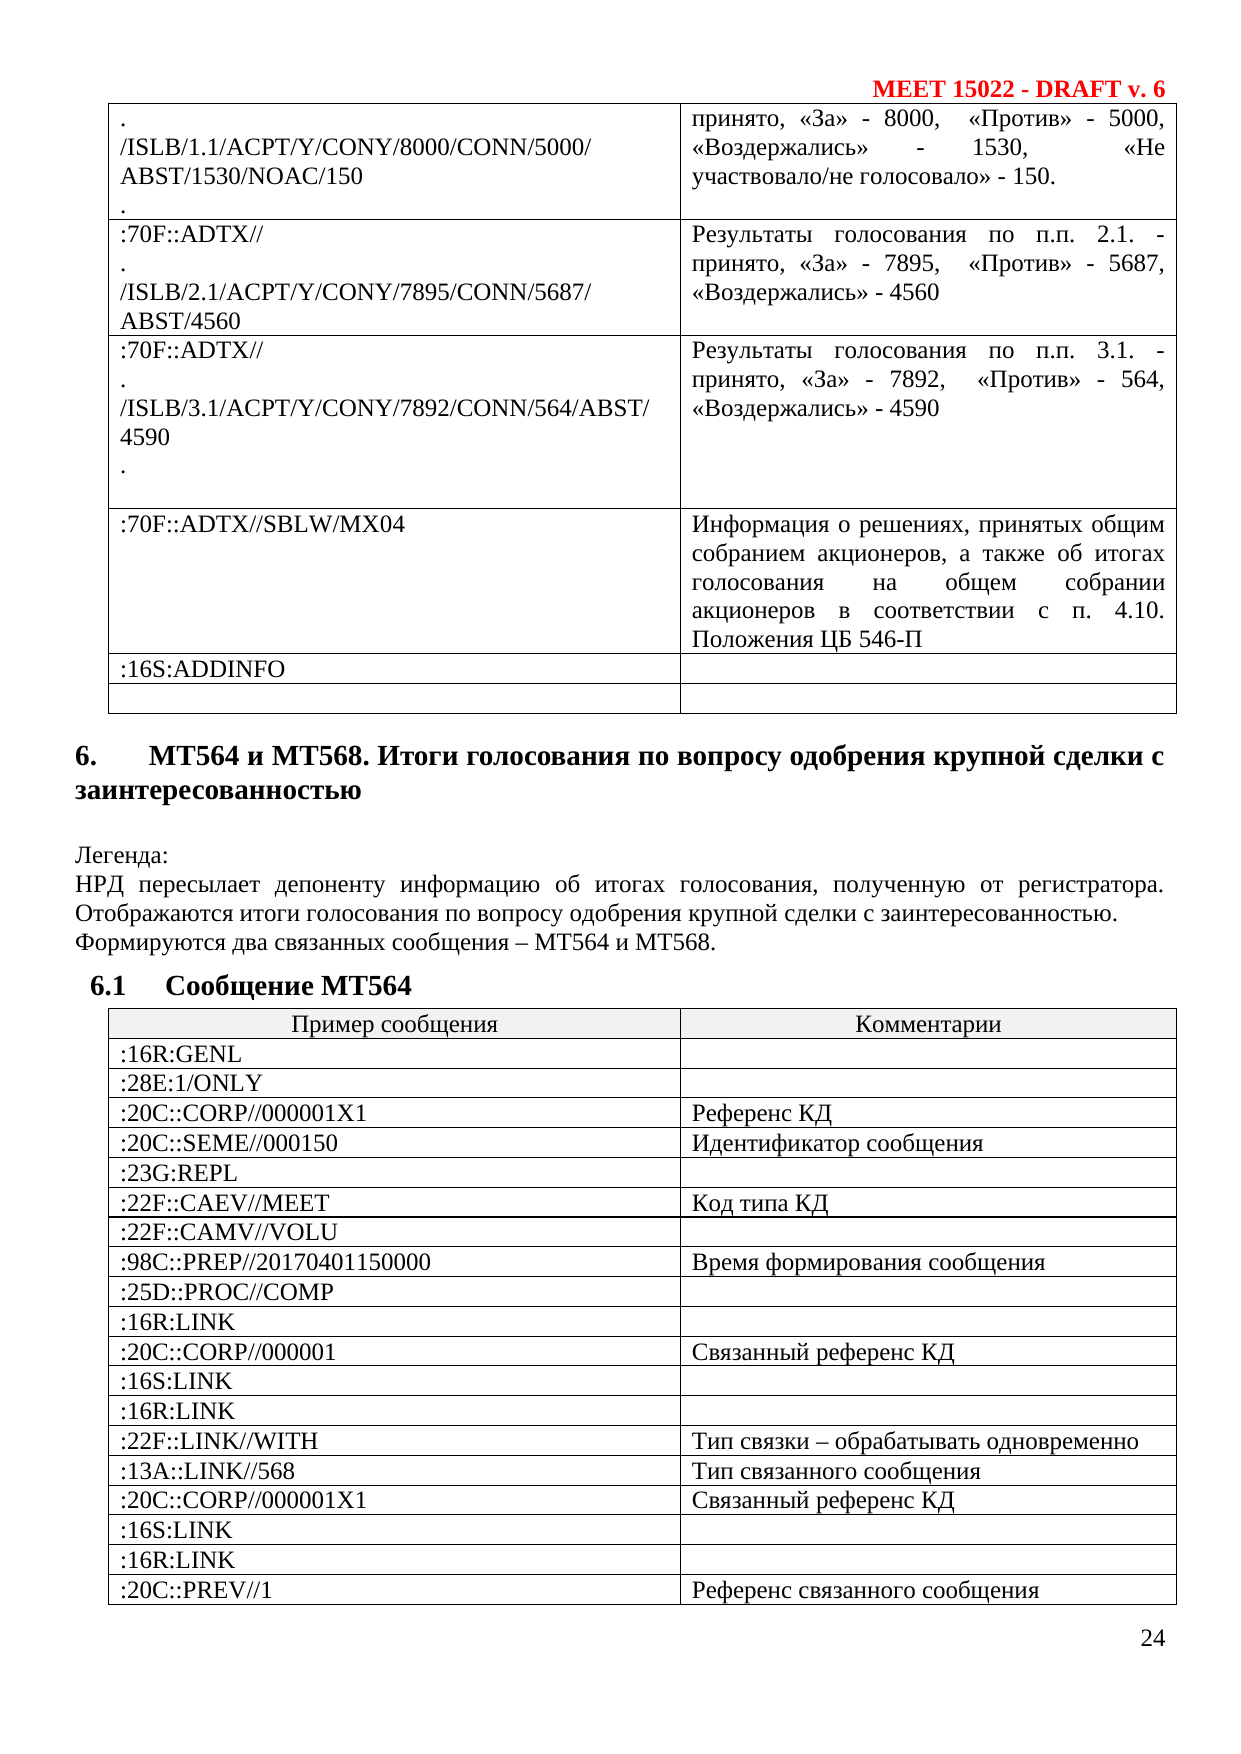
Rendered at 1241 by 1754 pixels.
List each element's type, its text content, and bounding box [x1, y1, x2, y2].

table_cell :22F::CAEV//MEET [109, 1188, 680, 1216]
table_cell [681, 1396, 1176, 1425]
table_cell [681, 1545, 1176, 1574]
table_cell :16S:LINK [109, 1515, 680, 1544]
table_cell :20C::CORP//000001X1 [109, 1486, 680, 1514]
table_cell [681, 1277, 1176, 1306]
subtitle МТ564 и МТ568. Итоги голосования по вопросу одобрения крупной сделки с заинтересованностью [75, 738, 1165, 806]
table_cell Референс КД [681, 1098, 1176, 1127]
table_cell :22F::CAMV//VOLU [109, 1218, 680, 1246]
table_header Пример сообщения [109, 1009, 680, 1038]
table_cell [681, 1039, 1176, 1067]
table_cell [681, 1218, 1176, 1246]
table_cell Результаты голосования по п.п. 2.1. - принято, «За» - 7895, «Против» - 5687, «Воздержались» - 4560 [681, 220, 1176, 334]
table_cell Информация о решениях, принятых общим собранием акционеров, а также об итогах голосования на общем собрании акционеров в соответствии с п. 4.10. Положения ЦБ 546-П [681, 509, 1176, 653]
table_cell :22F::LINK//WITH [109, 1426, 680, 1455]
list Формируются два связанных сообщения – МТ564 и МТ568. [75, 927, 1165, 956]
table_cell Время формирования сообщения [681, 1247, 1176, 1276]
table_cell [681, 1307, 1176, 1336]
table_cell :98C::PREP//20170401150000 [109, 1247, 680, 1276]
table_cell Референс связанного сообщения [681, 1575, 1176, 1604]
table_cell :28E:1/ONLY [109, 1069, 680, 1097]
table_cell :16R:LINK [109, 1307, 680, 1336]
table_cell [681, 654, 1176, 683]
table_cell :70F::ADTX// . /ISLB/3.1/ACPT/Y/CONY/7892/CONN/564/ABST/4590 . [109, 336, 680, 508]
table_cell :16S:ADDINFO [109, 654, 680, 683]
table_cell :20C::PREV//1 [109, 1575, 680, 1604]
table_cell :25D::PROC//COMP [109, 1277, 680, 1306]
table_cell [681, 1366, 1176, 1395]
table_cell :70F::ADTX//SBLW/MX04 [109, 509, 680, 653]
table_cell Код типа КД [681, 1188, 1176, 1216]
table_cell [681, 104, 1176, 218]
table_cell Идентификатор сообщения [681, 1128, 1176, 1157]
table_cell :20C::CORP//000001 [109, 1337, 680, 1365]
table_cell Результаты голосования по п.п. 3.1. - принято, «За» - 7892, «Против» - 564, «Воздержались» - 4590 [681, 336, 1176, 508]
table_cell :13A::LINK//568 [109, 1456, 680, 1484]
table_cell Связанный референс КД [681, 1486, 1176, 1514]
table_cell [681, 1158, 1176, 1187]
table_cell :20C::SEME//000150 [109, 1128, 680, 1157]
list Легенда: [75, 841, 1165, 869]
subtitle Сообщение МТ564 [90, 968, 1165, 1002]
table_cell Тип связанного сообщения [681, 1456, 1176, 1484]
table_cell :16R:GENL [109, 1039, 680, 1067]
table_cell :23G:REPL [109, 1158, 680, 1187]
table_cell :16R:LINK [109, 1545, 680, 1574]
table_cell [681, 684, 1176, 712]
table_cell [681, 1515, 1176, 1544]
table_cell [109, 684, 680, 712]
table_cell :16S:LINK [109, 1366, 680, 1395]
list НРД пересылает депоненту информацию об итогах голосования, полученную от регистратора. Отображаются итоги голосования по вопросу одобрения крупной сделки с заинтересованностью. [75, 869, 1165, 927]
table_cell :16R:LINK [109, 1396, 680, 1425]
table_cell Тип связки – обрабатывать одновременно [681, 1426, 1176, 1455]
table_cell [681, 1069, 1176, 1097]
table_cell :70F::ADTX// . /ISLB/2.1/ACPT/Y/CONY/7895/CONN/5687/ABST/4560 [109, 220, 680, 334]
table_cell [109, 104, 680, 218]
table_header Комментарии [681, 1009, 1176, 1038]
table_cell Связанный референс КД [681, 1337, 1176, 1365]
table_cell :20C::CORP//000001X1 [109, 1098, 680, 1127]
